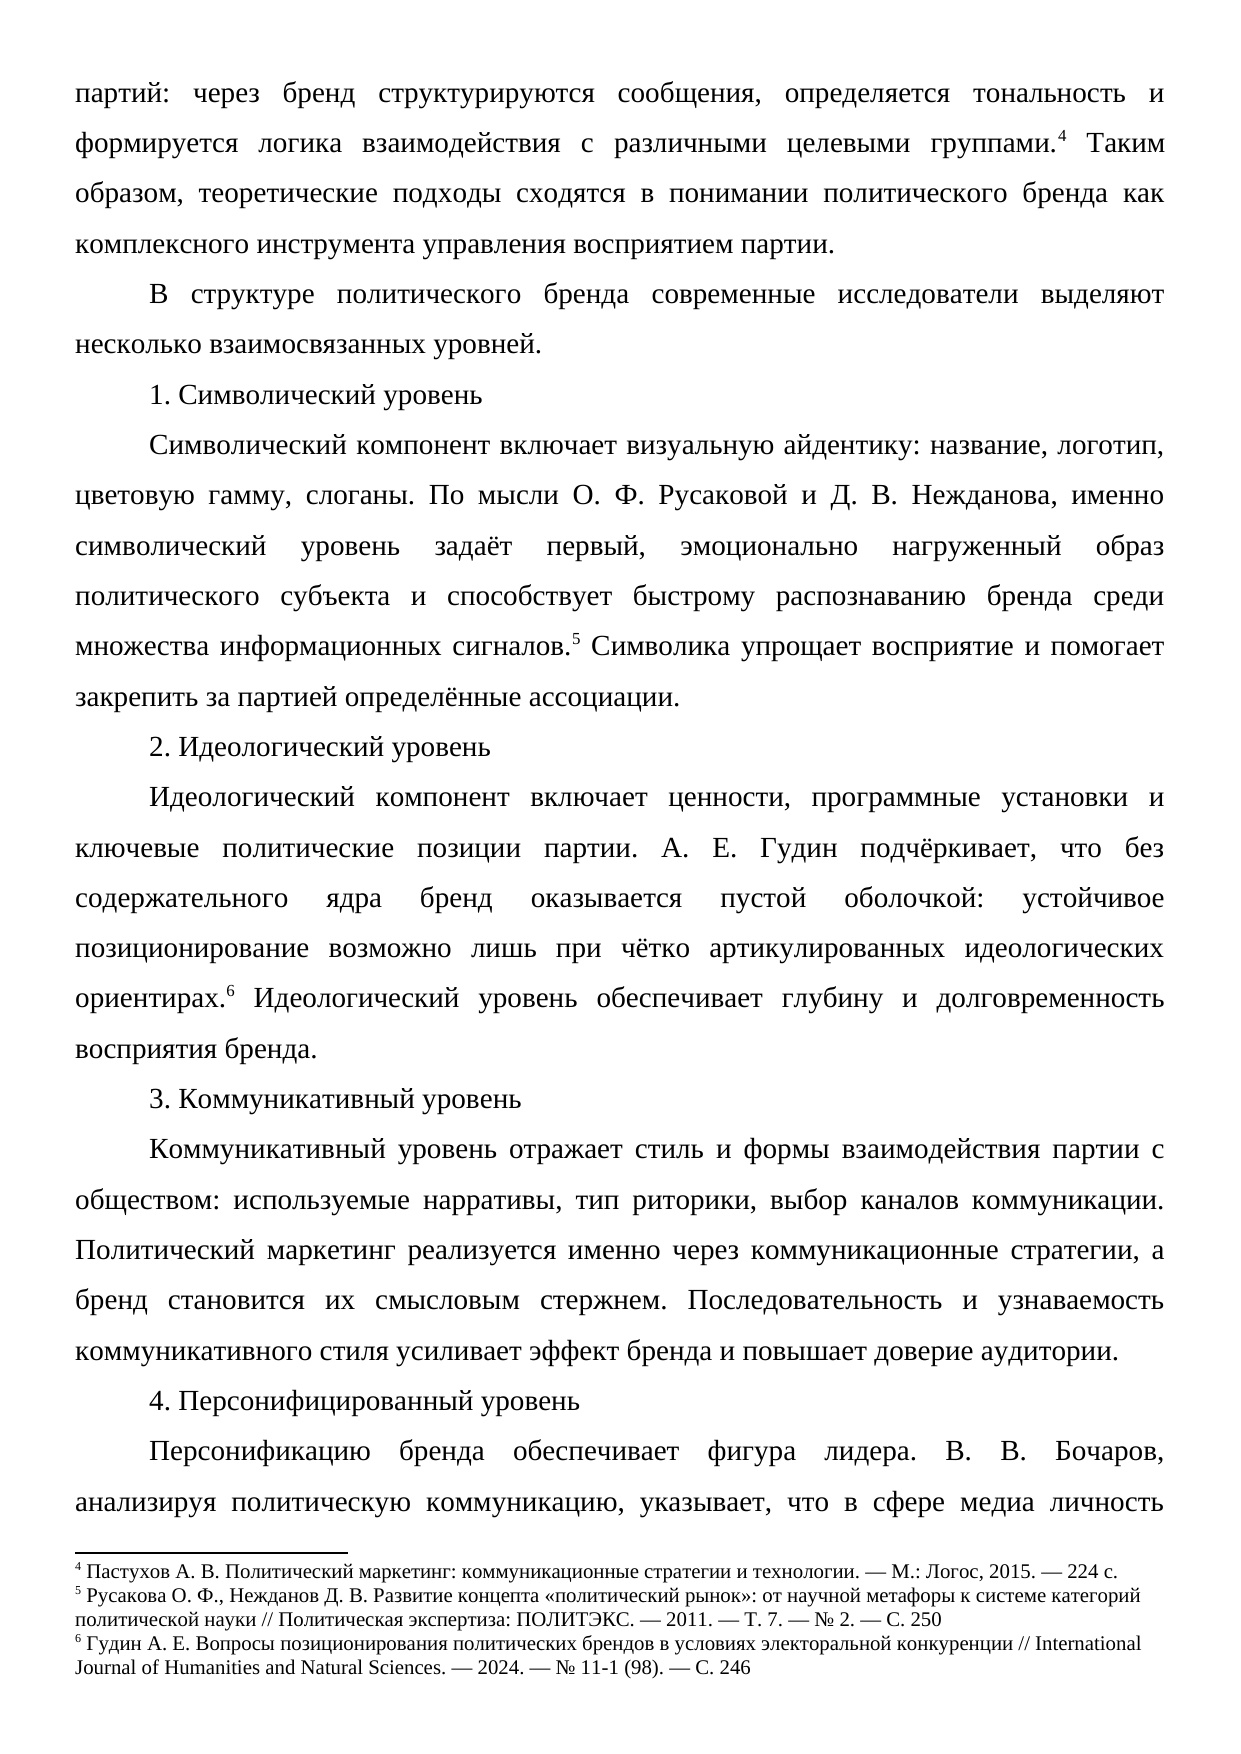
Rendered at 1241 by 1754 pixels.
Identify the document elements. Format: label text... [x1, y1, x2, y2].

text Идеологический компонент включает ценности, программные установки и ключевые политические позиции партии. А. Е. Гудин подчёркивает, что без содержательного ядра бренд оказывается пустой оболочкой: устойчивое позиционирование возможно лишь при чётко артикулированных идеологических ориентирах. Идеологический уровень обеспечивает глубину и долговременность восприятия бренда. [75, 779, 1165, 1064]
subtitle 1. Символический уровень [75, 377, 1165, 410]
text В структуре политического бренда современные исследователи выделяют несколько взаимосвязанных уровней. [75, 276, 1165, 360]
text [75, 75, 1165, 259]
subtitle 2. Идеологический уровень [75, 729, 1165, 763]
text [75, 1433, 1165, 1517]
subtitle 3. Коммуникативный уровень [75, 1081, 1165, 1115]
subtitle 4. Персонифицированный уровень [75, 1383, 1165, 1417]
text Символический компонент включает визуальную айдентику: название, логотип, цветовую гамму, слоганы. По мысли О. Ф. Русаковой и Д. В. Нежданова, именно символический уровень задаёт первый, эмоционально нагруженный образ политического субъекта и способствует быстрому распознаванию бренда среди множества информационных сигналов. Символика упрощает восприятие и помогает закрепить за партией определённые ассоциации. [75, 427, 1165, 712]
text Коммуникативный уровень отражает стиль и формы взаимодействия партии с обществом: используемые нарративы, тип риторики, выбор каналов коммуникации. Политический маркетинг реализуется именно через коммуникационные стратегии, а бренд становится их смысловым стержнем. Последовательность и узнаваемость коммуникативного стиля усиливает эффект бренда и повышает доверие аудитории. [75, 1132, 1165, 1366]
